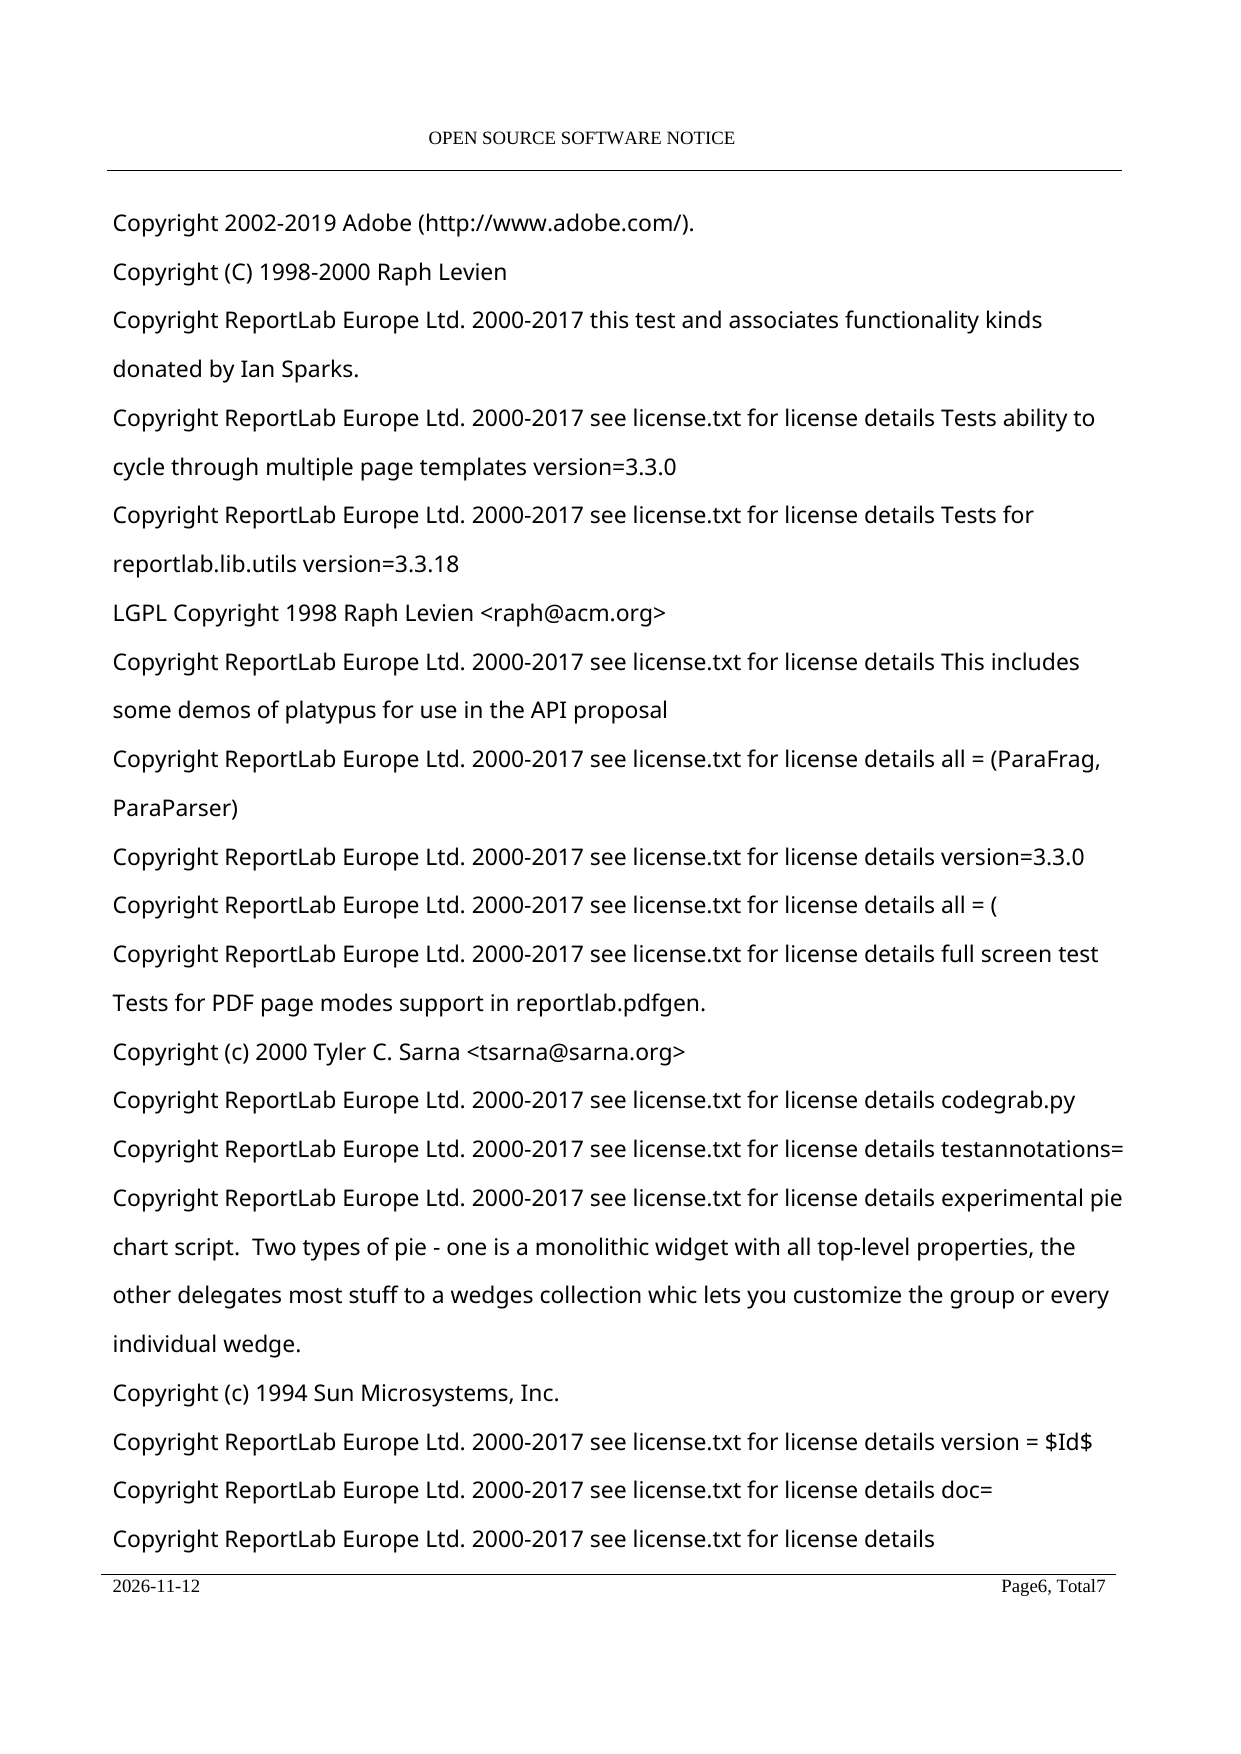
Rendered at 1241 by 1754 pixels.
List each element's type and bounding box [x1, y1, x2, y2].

text [112, 206, 1128, 1555]
